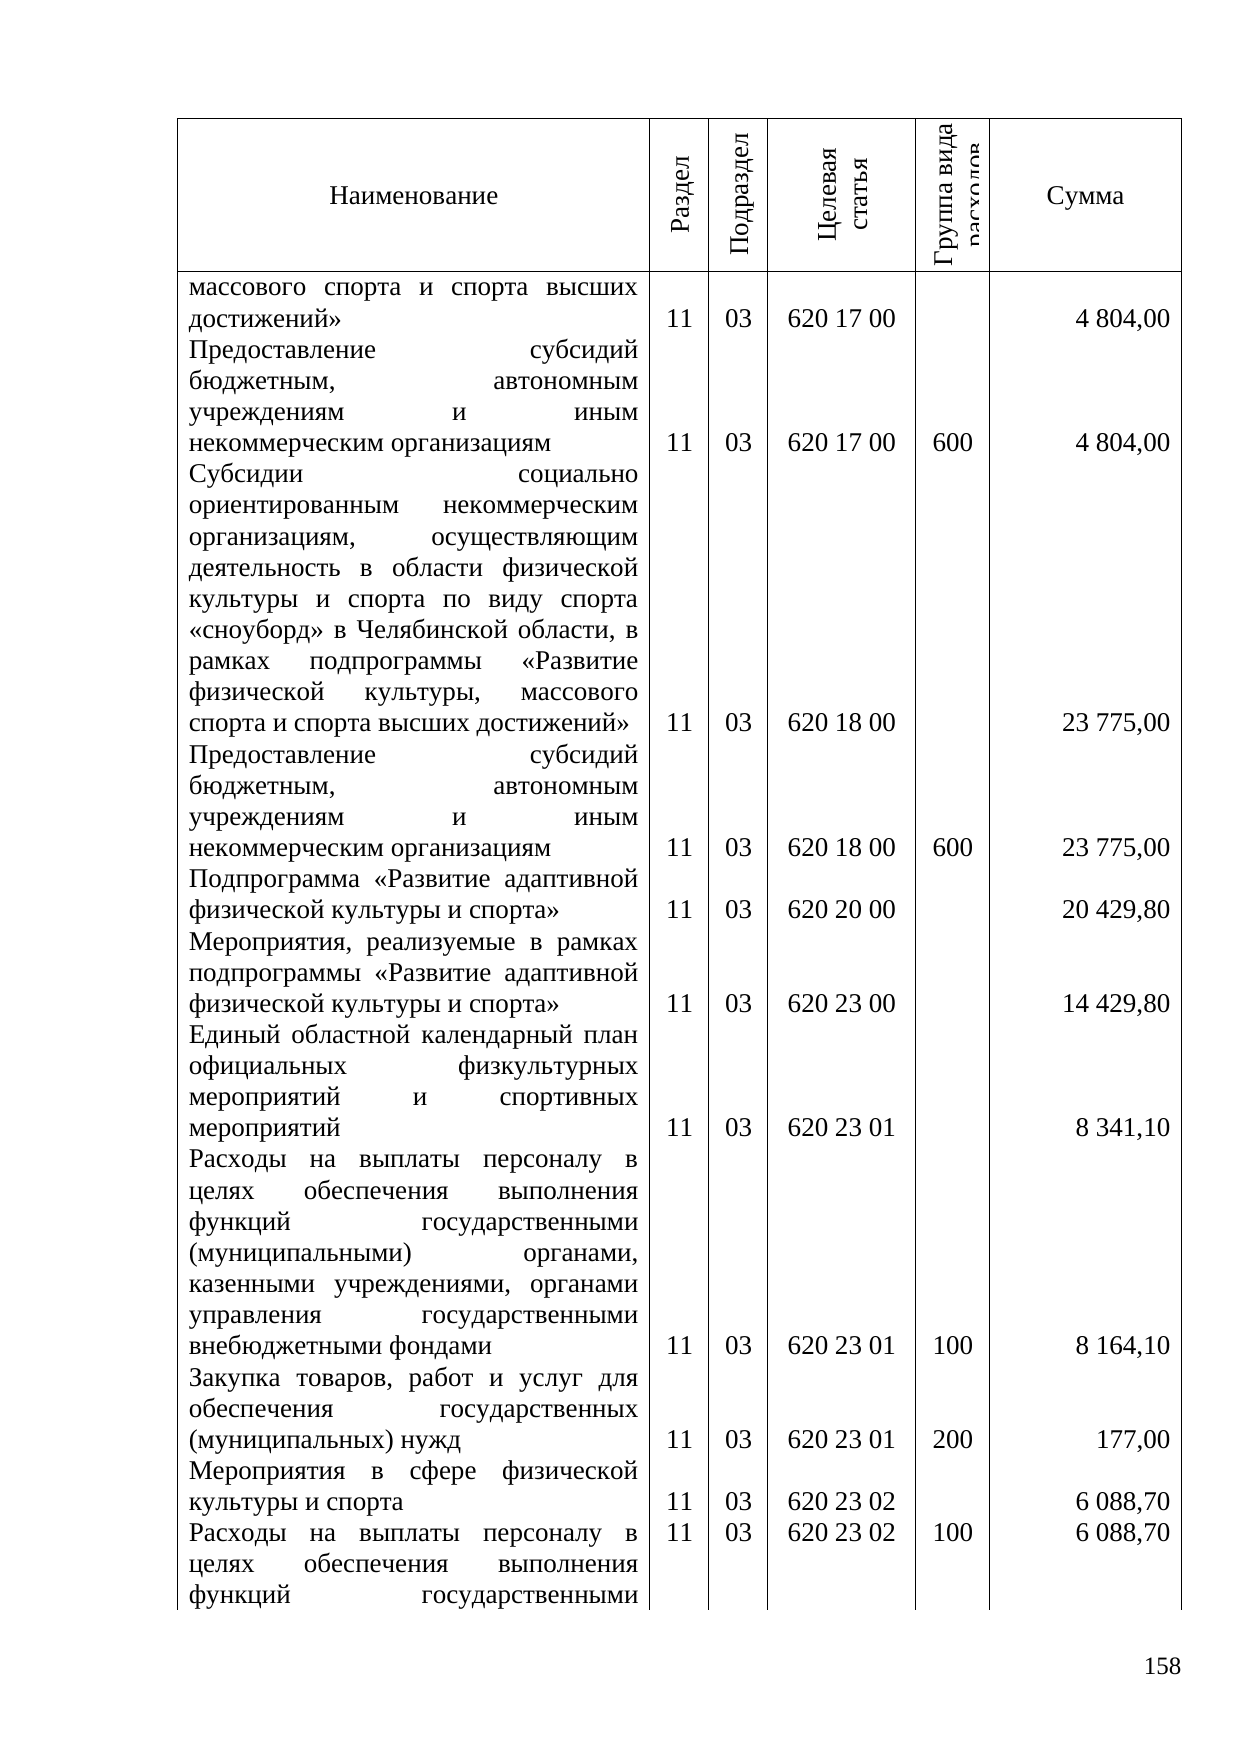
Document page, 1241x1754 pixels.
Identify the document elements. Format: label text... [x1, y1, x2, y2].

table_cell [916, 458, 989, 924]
table_header Наименование [178, 119, 649, 271]
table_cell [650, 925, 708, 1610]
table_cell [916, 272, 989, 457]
table_header Целевая статья [768, 119, 915, 271]
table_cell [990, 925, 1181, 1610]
table_header Раздел [650, 119, 708, 271]
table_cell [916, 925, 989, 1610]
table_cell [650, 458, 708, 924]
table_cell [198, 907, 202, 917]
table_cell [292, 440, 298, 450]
table_header Группа вида расходов [916, 119, 989, 271]
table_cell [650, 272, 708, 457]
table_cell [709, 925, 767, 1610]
table_header Сумма [990, 119, 1181, 271]
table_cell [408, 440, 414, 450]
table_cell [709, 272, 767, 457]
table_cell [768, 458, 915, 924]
table_header Подраздел [709, 119, 767, 271]
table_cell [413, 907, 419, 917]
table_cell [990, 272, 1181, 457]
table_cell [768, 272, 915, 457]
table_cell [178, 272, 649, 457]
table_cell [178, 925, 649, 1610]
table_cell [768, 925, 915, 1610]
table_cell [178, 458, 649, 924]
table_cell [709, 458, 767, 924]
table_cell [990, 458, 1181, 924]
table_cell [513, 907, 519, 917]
